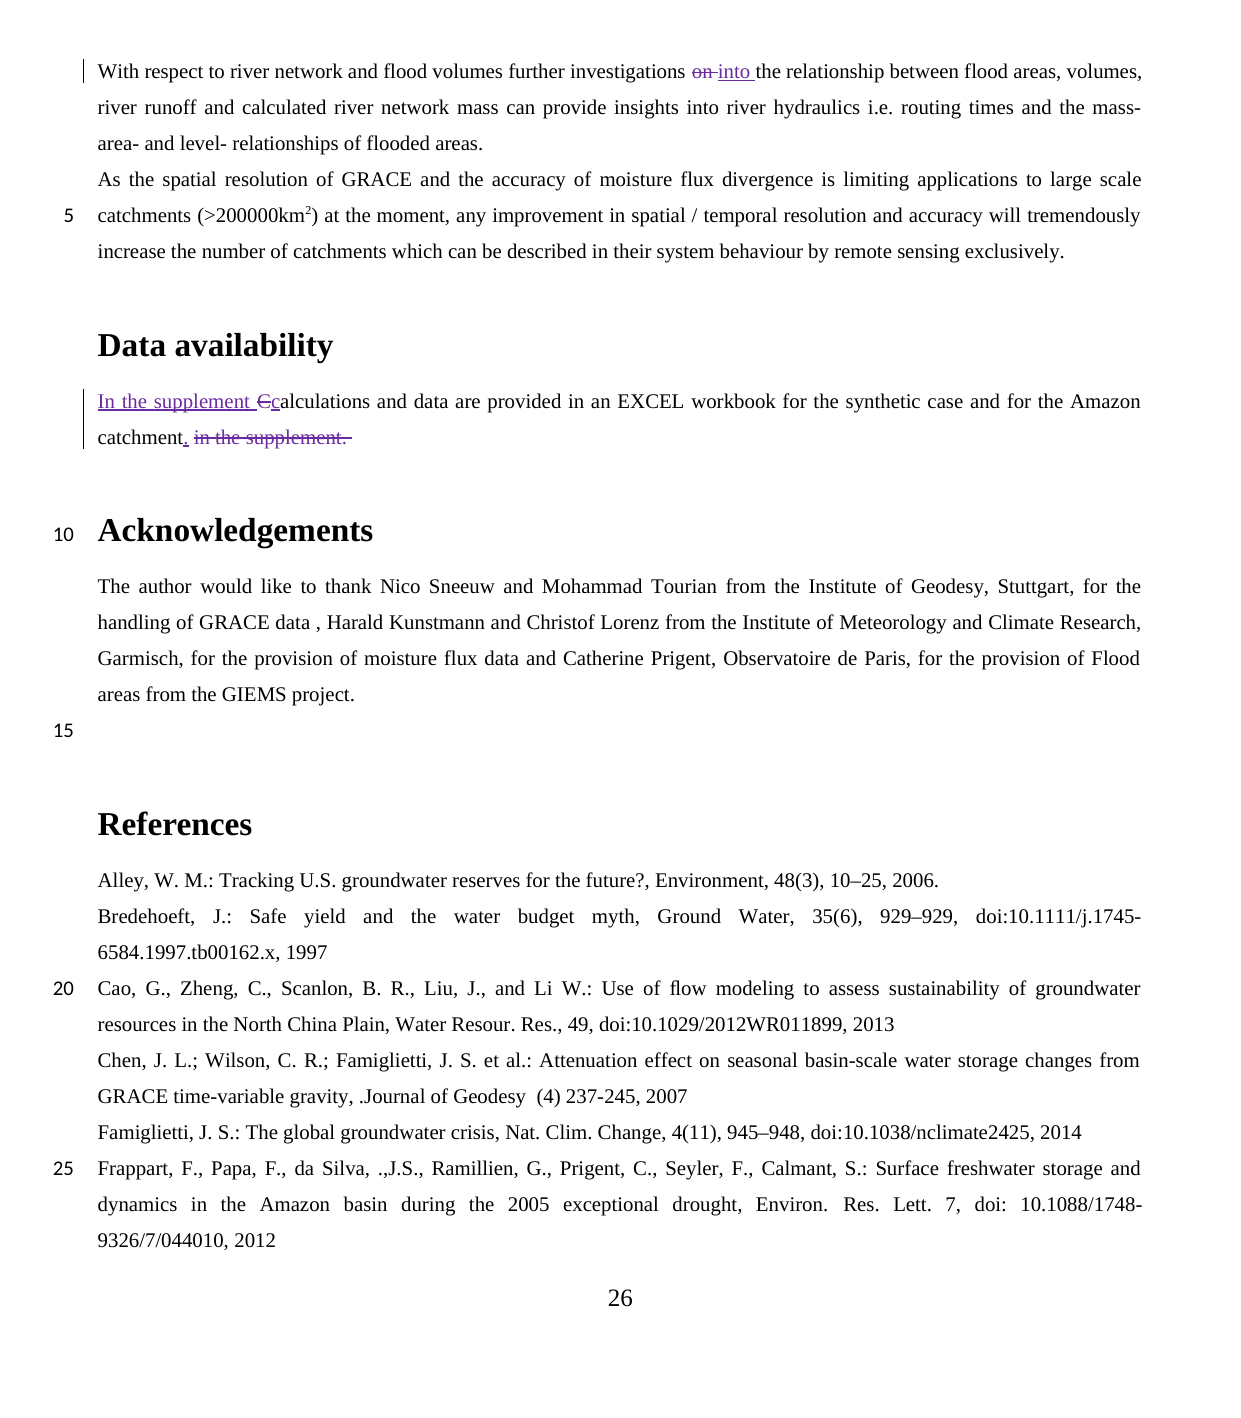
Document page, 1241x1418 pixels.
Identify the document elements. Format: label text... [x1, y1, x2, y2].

text Cao, G., Zheng, C., Scanlon, B. R., Liu, J., and Li W.: Use of ﬂow modeling to assess sustainability of groundwater resources in the North China Plain, Water Resour. Res., 49, doi:10.1029/2012WR011899, 2013 [97, 976, 1143, 1036]
text Bredehoeft, J.: Safe yield and the water budget myth, Ground Water, 35(6), 929–929, doi:10.1111/j.1745-6584.1997.tb00162.x, 1997 [97, 904, 1143, 964]
text Alley, W. M.: Tracking U.S. groundwater reserves for the future?, Environment, 48(3), 10–25, 2006. [97, 868, 1143, 892]
text The author would like to thank Nico Sneeuw and Mohammad Tourian from the Institute of Geodesy, Stuttgart, for the handling of GRACE data , Harald Kunstmann and Christof Lorenz from the Institute of Meteorology and Climate Research, Garmisch, for the provision of moisture flux data and Catherine Prigent, Observatoire de Paris, for the provision of Flood areas from the GIEMS project. [97, 574, 1143, 706]
text Famiglietti, J. S.: The global groundwater crisis, Nat. Clim. Change, 4(11), 945–948, doi:10.1038/nclimate2425, 2014 [97, 1120, 1143, 1144]
text As the spatial resolution of GRACE and the accuracy of moisture flux divergence is limiting applications to large scale catchments (>200000km2) at the moment, any improvement in spatial / temporal resolution and accuracy will tremendously increase the number of catchments which can be described in their system behaviour by remote sensing exclusively. [97, 167, 1143, 263]
subtitle Acknowledgements [97, 511, 1143, 549]
subtitle Data availability [97, 325, 1143, 364]
text Chen, J. L.; Wilson, C. R.; Famiglietti, J. S. et al.: Attenuation effect on seasonal basin-scale water storage changes from GRACE time-variable gravity, .Journal of Geodesy (4) 237-245, 2007 [97, 1048, 1143, 1108]
text Frappart, F., Papa, F., da Silva, .,J.S., Ramillien, G., Prigent, C., Seyler, F., Calmant, S.: Surface freshwater storage and dynamics in the Amazon basin during the 2005 exceptional drought, Environ. Res. Lett. 7, doi: 10.1088/1748-9326/7/044010, 2012 [97, 1156, 1143, 1252]
text With respect to river network and flood volumes further investigations the relationship between flood areas, volumes, river runoff and calculated river network mass can provide insights into river hydraulics i.e. routing times and the mass- area- and level- relationships of flooded areas. [97, 59, 1143, 155]
text alculations and data are provided in an EXCEL workbook for the synthetic case and for the Amazon catchment [97, 389, 1143, 449]
subtitle References [97, 804, 1143, 843]
